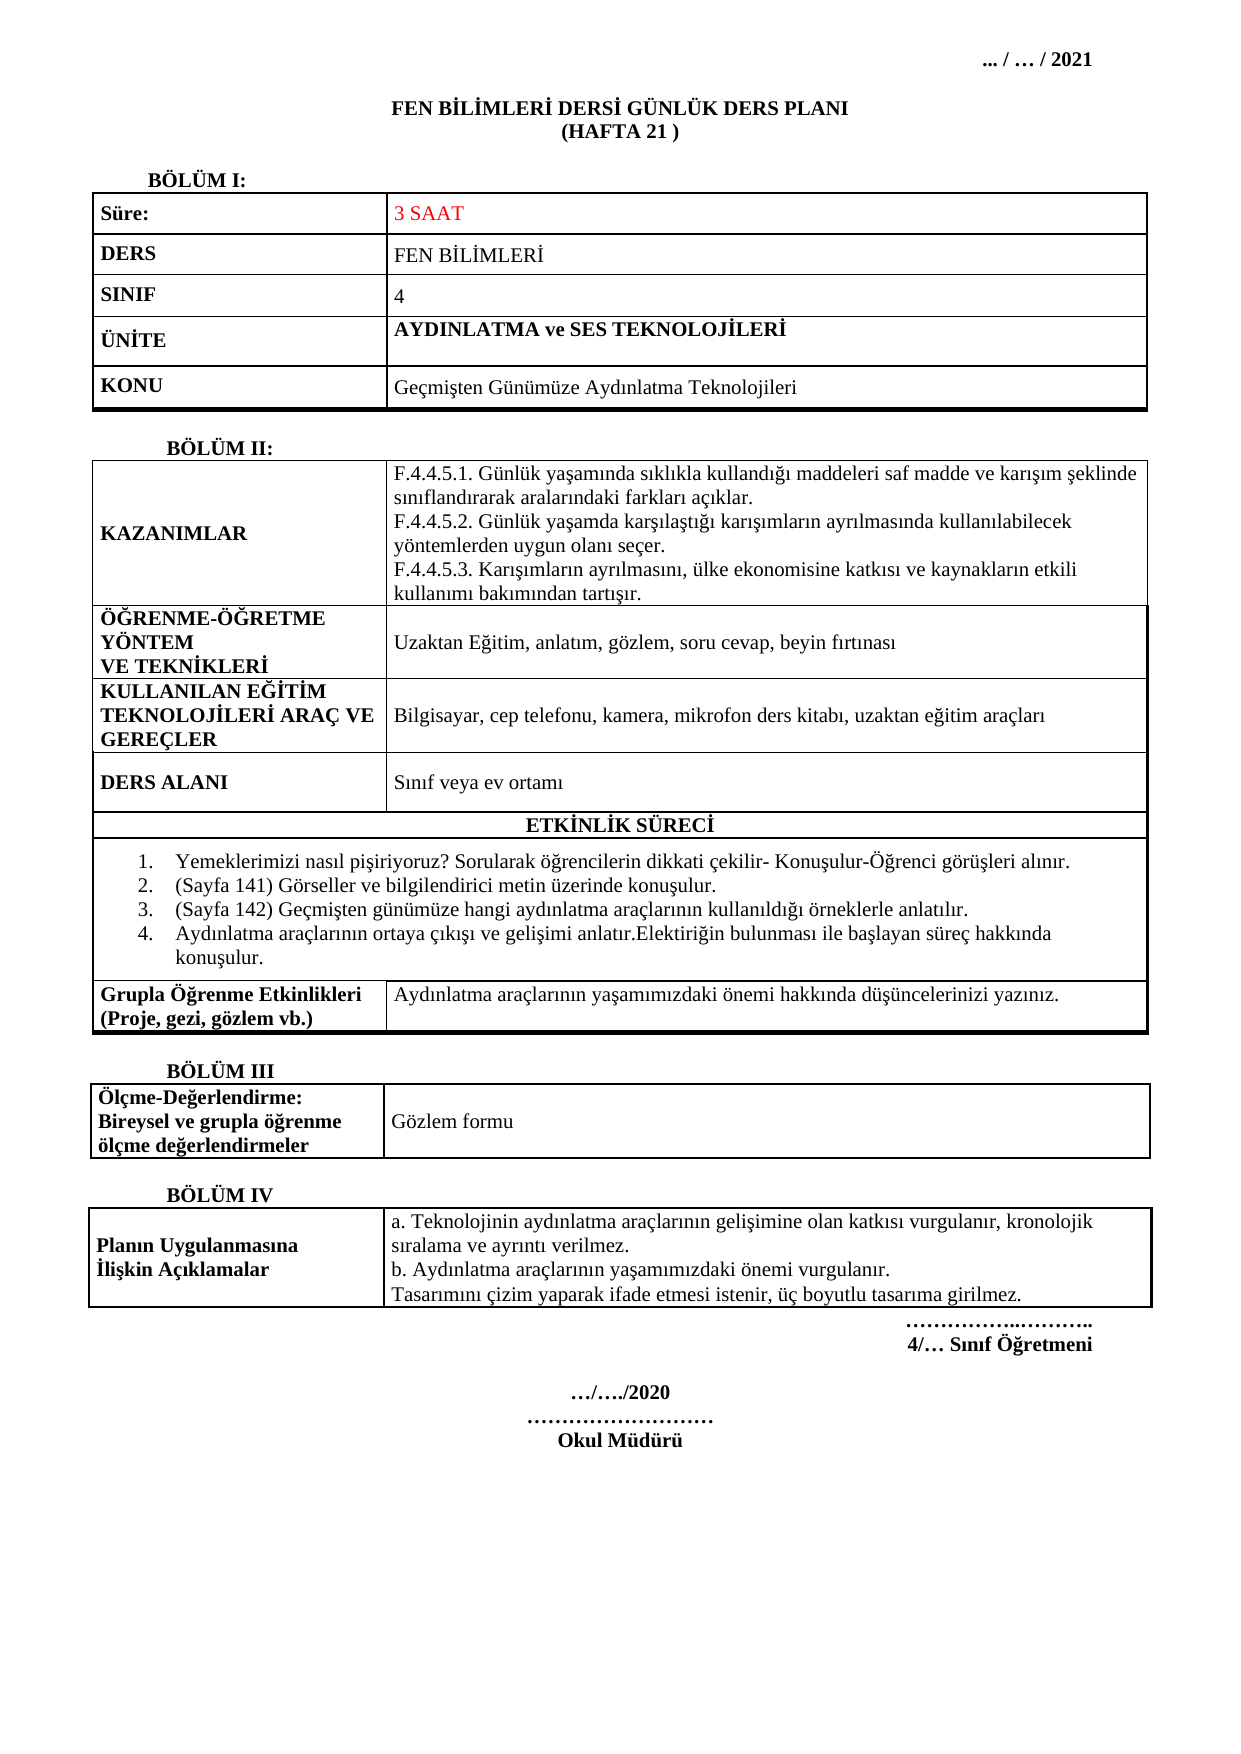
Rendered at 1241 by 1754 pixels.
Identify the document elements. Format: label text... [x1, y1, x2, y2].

table_cell ÖĞRENME-ÖĞRETME YÖNTEM VE TEKNİKLERİ [93, 606, 386, 678]
text 4/… Sınıf Öğretmeni [148, 1332, 1092, 1356]
table_cell DERS [94, 235, 386, 274]
text Okul Müdürü [148, 1428, 1092, 1452]
table_header KAZANIMLAR [93, 461, 386, 605]
text BÖLÜM II: [148, 436, 1092, 459]
text BÖLÜM I: [148, 168, 1092, 192]
table_cell Geçmişten Günümüze Aydınlatma Teknolojileri [388, 367, 1146, 407]
table_cell DERS ALANI [94, 753, 386, 811]
table_header F.4.4.5.1. Günlük yaşamında sıklıkla kullandığı maddeleri saf madde ve karışım şeklinde sınıflandırarak aralarındaki farkları açıklar. F.4.4.5.2. Günlük yaşamda karşılaştığı karışımların ayrılmasında kullanılabilecek yöntemlerden uygun olanı seçer. F.4.4.5.3. Karışımların ayrılmasını, ülke ekonomisine katkısı ve kaynakların etkili kullanımı bakımından tartışır. [387, 461, 1147, 605]
table_cell Aydınlatma araçlarının yaşamımızdaki önemi hakkında düşüncelerinizi yazınız. [387, 982, 1146, 1030]
table_header Ölçme-Değerlendirme: Bireysel ve grupla öğrenme ölçme değerlendirmeler [92, 1085, 383, 1157]
text (HAFTA 21 ) [148, 119, 1092, 143]
table_cell Sınıf veya ev ortamı [387, 753, 1146, 811]
table_header 3 SAAT [388, 194, 1146, 233]
subtitle BÖLÜM III [148, 1059, 1092, 1083]
table_cell Uzaktan Eğitim, anlatım, gözlem, soru cevap, beyin fırtınası [387, 606, 1146, 678]
table_cell Yemeklerimizi nasıl pişiriyoruz? Sorularak öğrencilerin dikkati çekilir- Konuşulur-Öğrenci görüşleri alınır. (Sayfa 141) Görseller ve bilgilendirici metin üzerinde konuşulur. (Sayfa 142) Geçmişten günümüze hangi aydınlatma araçlarının kullanıldığı örneklerle anlatılır. Aydınlatma araçlarının ortaya çıkışı ve gelişimi anlatır.Elektiriğin bulunması ile başlayan süreç hakkında konuşulur. [94, 839, 1146, 980]
text ……………..……….. [148, 1308, 1092, 1332]
table_cell Bilgisayar, cep telefonu, kamera, mikrofon ders kitabı, uzaktan eğitim araçları [387, 679, 1146, 751]
table_cell ETKİNLİK SÜRECİ [94, 813, 1146, 837]
table_cell ÜNİTE [94, 317, 386, 365]
table_cell FEN BİLİMLERİ [388, 235, 1146, 274]
text …/…./2020 [148, 1380, 1092, 1404]
table_cell Grupla Öğrenme Etkinlikleri (Proje, gezi, gözlem vb.) [94, 981, 386, 1030]
text ... / … / 2021 [148, 47, 1092, 71]
table_cell AYDINLATMA ve SES TEKNOLOJİLERİ [388, 317, 1146, 365]
table_cell 4 [388, 275, 1146, 316]
table_header a. Teknolojinin aydınlatma araçlarının gelişimine olan katkısı vurgulanır, kronolojik sıralama ve ayrıntı verilmez. b. Aydınlatma araçlarının yaşamımızdaki önemi vurgulanır. Tasarımını çizim yaparak ifade etmesi istenir, üç boyutlu tasarıma girilmez. [385, 1209, 1150, 1306]
text FEN BİLİMLERİ DERSİ GÜNLÜK DERS PLANI [148, 95, 1092, 119]
text ……………………… [148, 1404, 1092, 1428]
table_cell SINIF [94, 275, 386, 316]
table_header Süre: [94, 194, 386, 233]
table_cell KULLANILAN EĞİTİM TEKNOLOJİLERİ ARAÇ VE GEREÇLER [93, 679, 386, 751]
table_header Planın Uygulanmasına İlişkin Açıklamalar [90, 1209, 383, 1306]
subtitle BÖLÜM IV [148, 1183, 1092, 1207]
table_header Gözlem formu [385, 1085, 1149, 1157]
table_cell KONU [94, 367, 386, 407]
